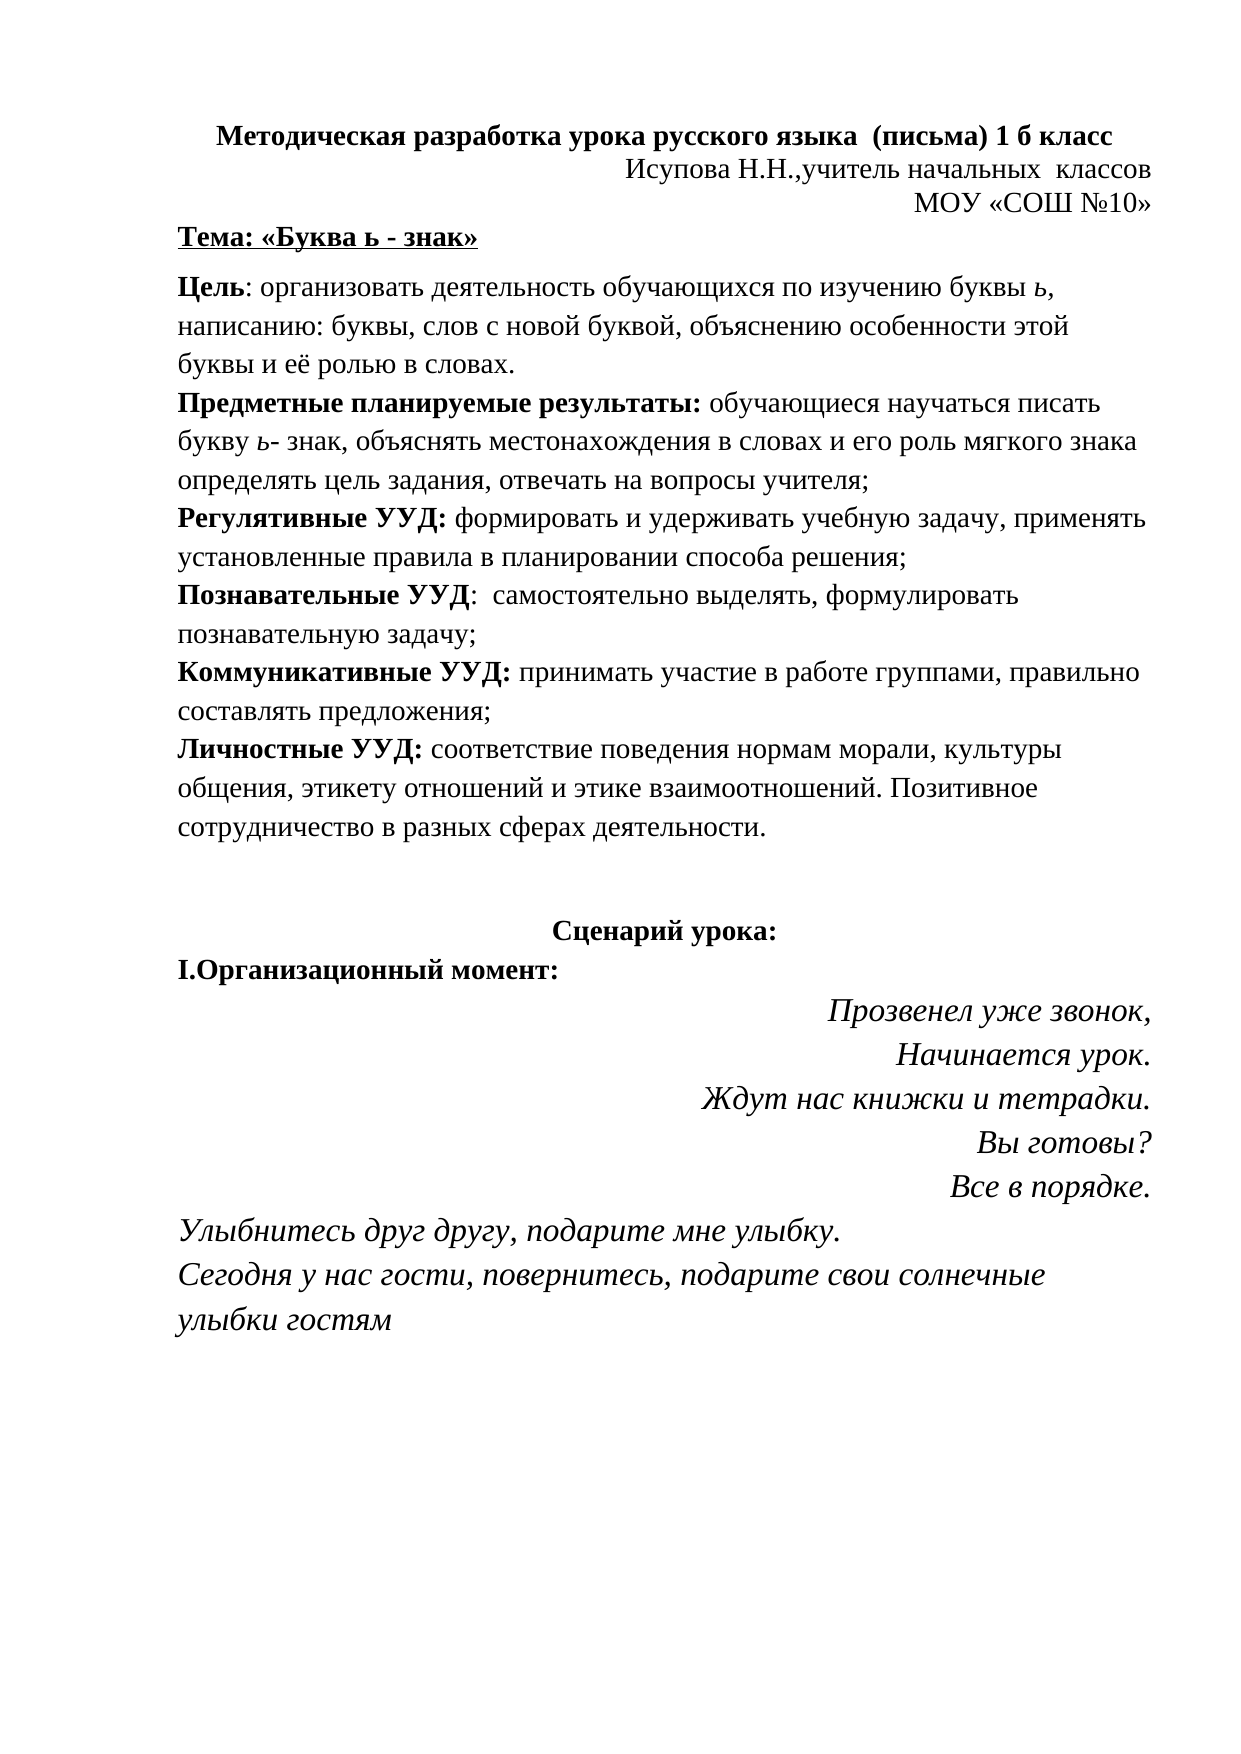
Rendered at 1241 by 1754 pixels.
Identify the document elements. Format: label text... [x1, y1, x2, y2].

text Все в порядке. [177, 1167, 1152, 1205]
text Познавательные УУД: самостоятельно выделять, формулировать познавательную задачу; [177, 577, 1152, 649]
text Прозвенел уже звонок, [177, 990, 1152, 1029]
text Сценарий урока: [177, 913, 1152, 947]
text Цель: организовать деятельность обучающихся по изучению буквы ь, написанию: буквы, слов с новой буквой, объяснению особенности этой буквы и её ролью в словах. [177, 269, 1152, 380]
text Сегодня у нас гости, повернитесь, подарите свои солнечные улыбки гостям [177, 1255, 1152, 1337]
text Предметные планируемые результаты: обучающиеся научаться писать букву ь- знак, объяснять местонахождения в словах и его роль мягкого знака определять цель задания, отвечать на вопросы учителя; [177, 385, 1152, 495]
text Ждут нас книжки и тетрадки. [177, 1078, 1152, 1117]
text Коммуникативные УУД: принимать участие в работе группами, правильно составлять предложения; [177, 654, 1152, 727]
text Тема: «Буква ь - знак» [177, 219, 1152, 252]
text Методическая разработка урока русского языка (письма) 1 б класс [177, 118, 1152, 152]
text Улыбнитесь друг другу, подарите мне улыбку. [177, 1211, 1152, 1249]
text Регулятивные УУД: формировать и удерживать учебную задачу, применять установленные правила в планировании способа решения; [177, 500, 1152, 572]
text Вы готовы? [177, 1122, 1152, 1161]
text I.Организационный момент: [177, 952, 1152, 985]
text МОУ «СОШ №10» [177, 185, 1152, 219]
text Личностные УУД: соответствие поведения нормам морали, культуры общения, этикету отношений и этике взаимоотношений. Позитивное сотрудничество в разных сферах деятельности. [177, 732, 1152, 842]
text Исупова Н.Н.,учитель начальных классов [177, 152, 1152, 185]
text Начинается урок. [177, 1034, 1152, 1073]
